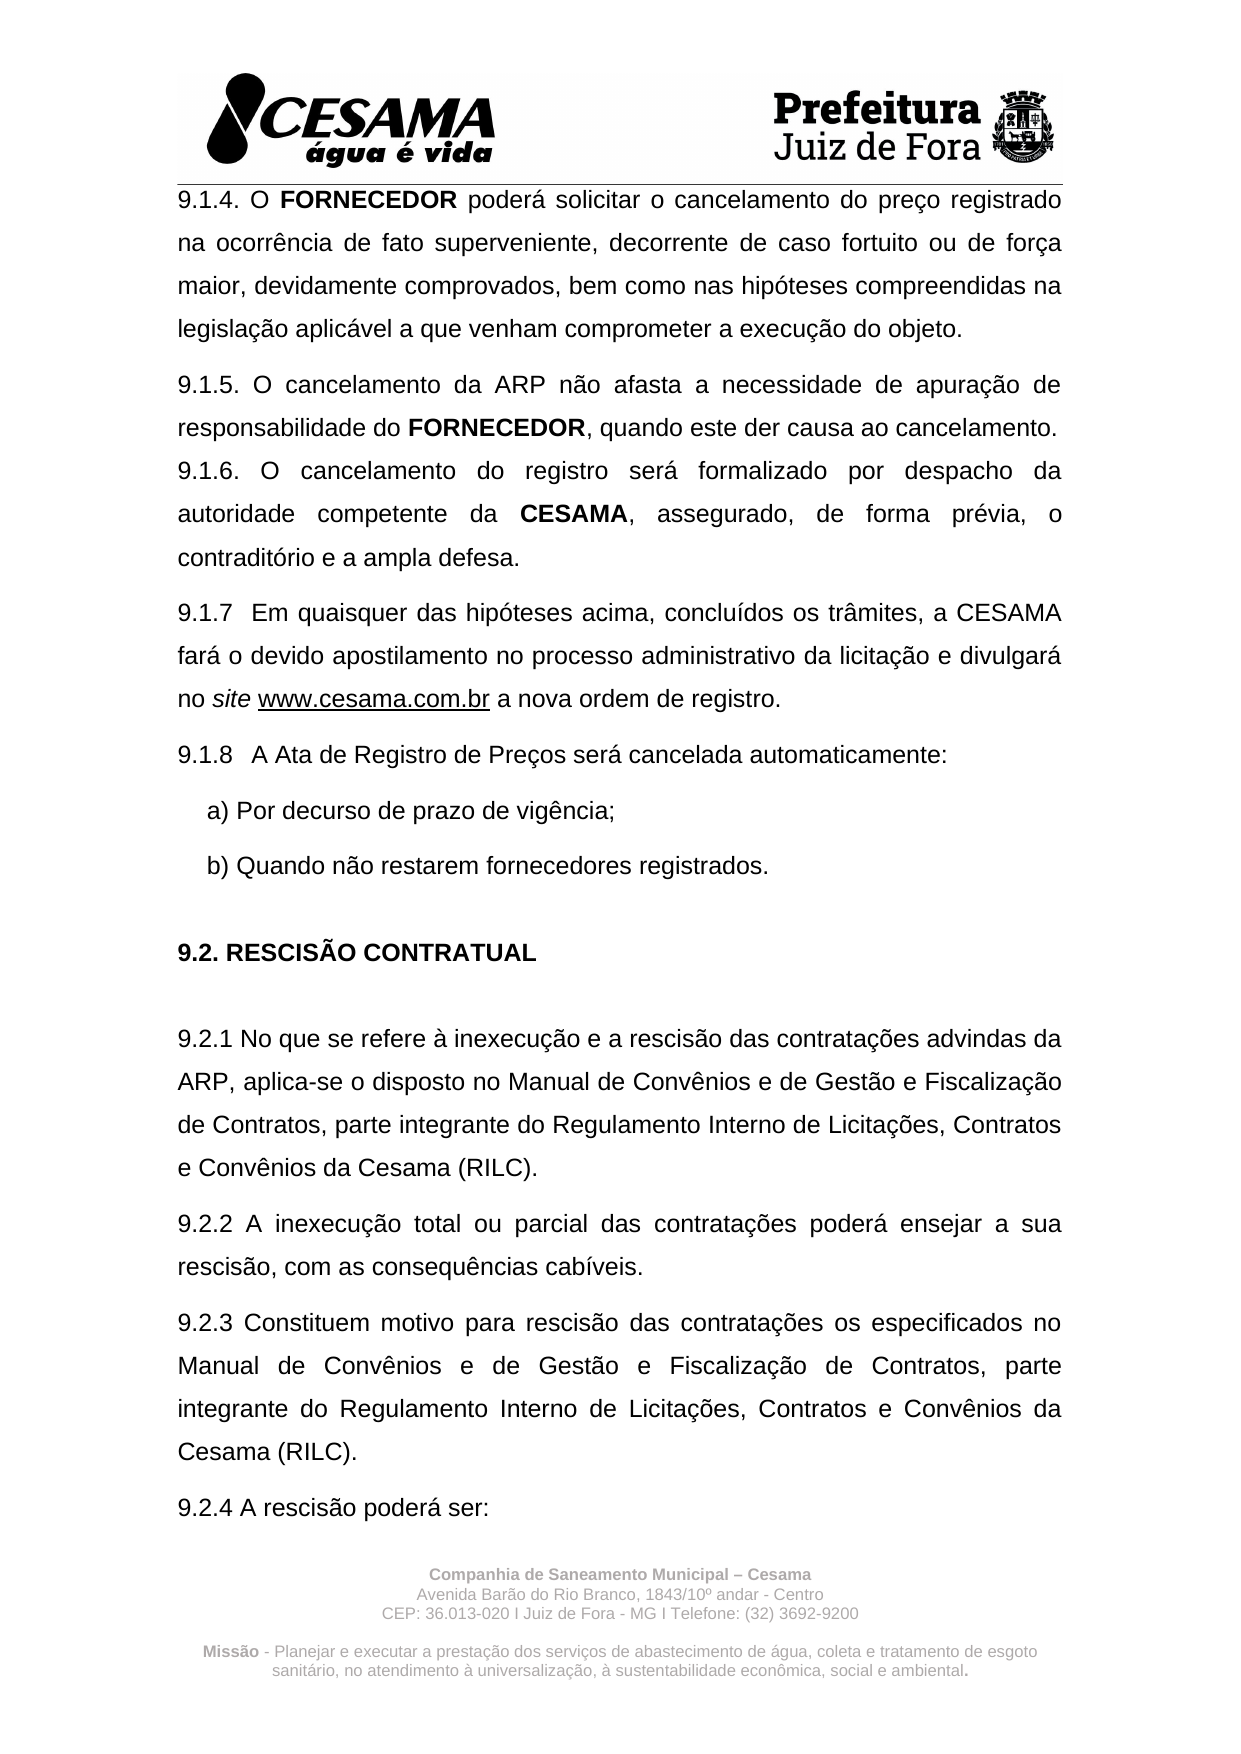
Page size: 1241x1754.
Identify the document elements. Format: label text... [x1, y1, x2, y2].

picture [177, 73, 1063, 185]
text 9.2.3 Constituem motivo para rescisão das contratações os especificados no Manual de Convênios e de Gestão e Fiscalização de Contratos, parte integrante do Regulamento Interno de Licitações, Contratos e Convênios da Cesama (RILC). [177, 1307, 1063, 1466]
list 9.1.8 A Ata de Registro de Preços será cancelada automaticamente: [177, 740, 1063, 769]
list a) Por decurso de prazo de vigência; [207, 796, 1063, 824]
text 9.2.4 A rescisão poderá ser: [177, 1492, 1063, 1521]
list 9.1.7 Em quaisquer das hipóteses acima, concluídos os trâmites, a CESAMA fará o devido apostilamento no processo administrativo da licitação e divulgará no site www.cesama.com.br a nova ordem de registro. [177, 598, 1063, 713]
list 9.1.5. O cancelamento da ARP não afasta a necessidade de apuração de responsabilidade do FORNECEDOR, quando este der causa ao cancelamento. [177, 370, 1063, 442]
text 9.2.2 A inexecução total ou parcial das contratações poderá ensejar a sua rescisão, com as consequências cabíveis. [177, 1209, 1063, 1281]
list 9.1.6. O cancelamento do registro será formalizado por despacho da autoridade competente da Cesama, assegurado, de forma prévia, o contraditório e a ampla defesa. [177, 456, 1063, 571]
list b) Quando não restarem fornecedores registrados. [207, 851, 1063, 880]
list 9.1.4. O FORNECEDOR poderá solicitar o cancelamento do preço registrado na ocorrência de fato superveniente, decorrente de caso fortuito ou de força maior, devidamente comprovados, bem como nas hipóteses compreendidas na legislação aplicável a que venham comprometer a execução do objeto. [177, 185, 1063, 343]
text 9.2. RESCISÃO CONTRATUAL [177, 937, 1063, 966]
text 9.2.1 No que se refere à inexecução e a rescisão das contratações advindas da ARP, aplica-se o disposto no Manual de Convênios e de Gestão e Fiscalização de Contratos, parte integrante do Regulamento Interno de Licitações, Contratos e Convênios da Cesama (RILC). [177, 1024, 1063, 1182]
